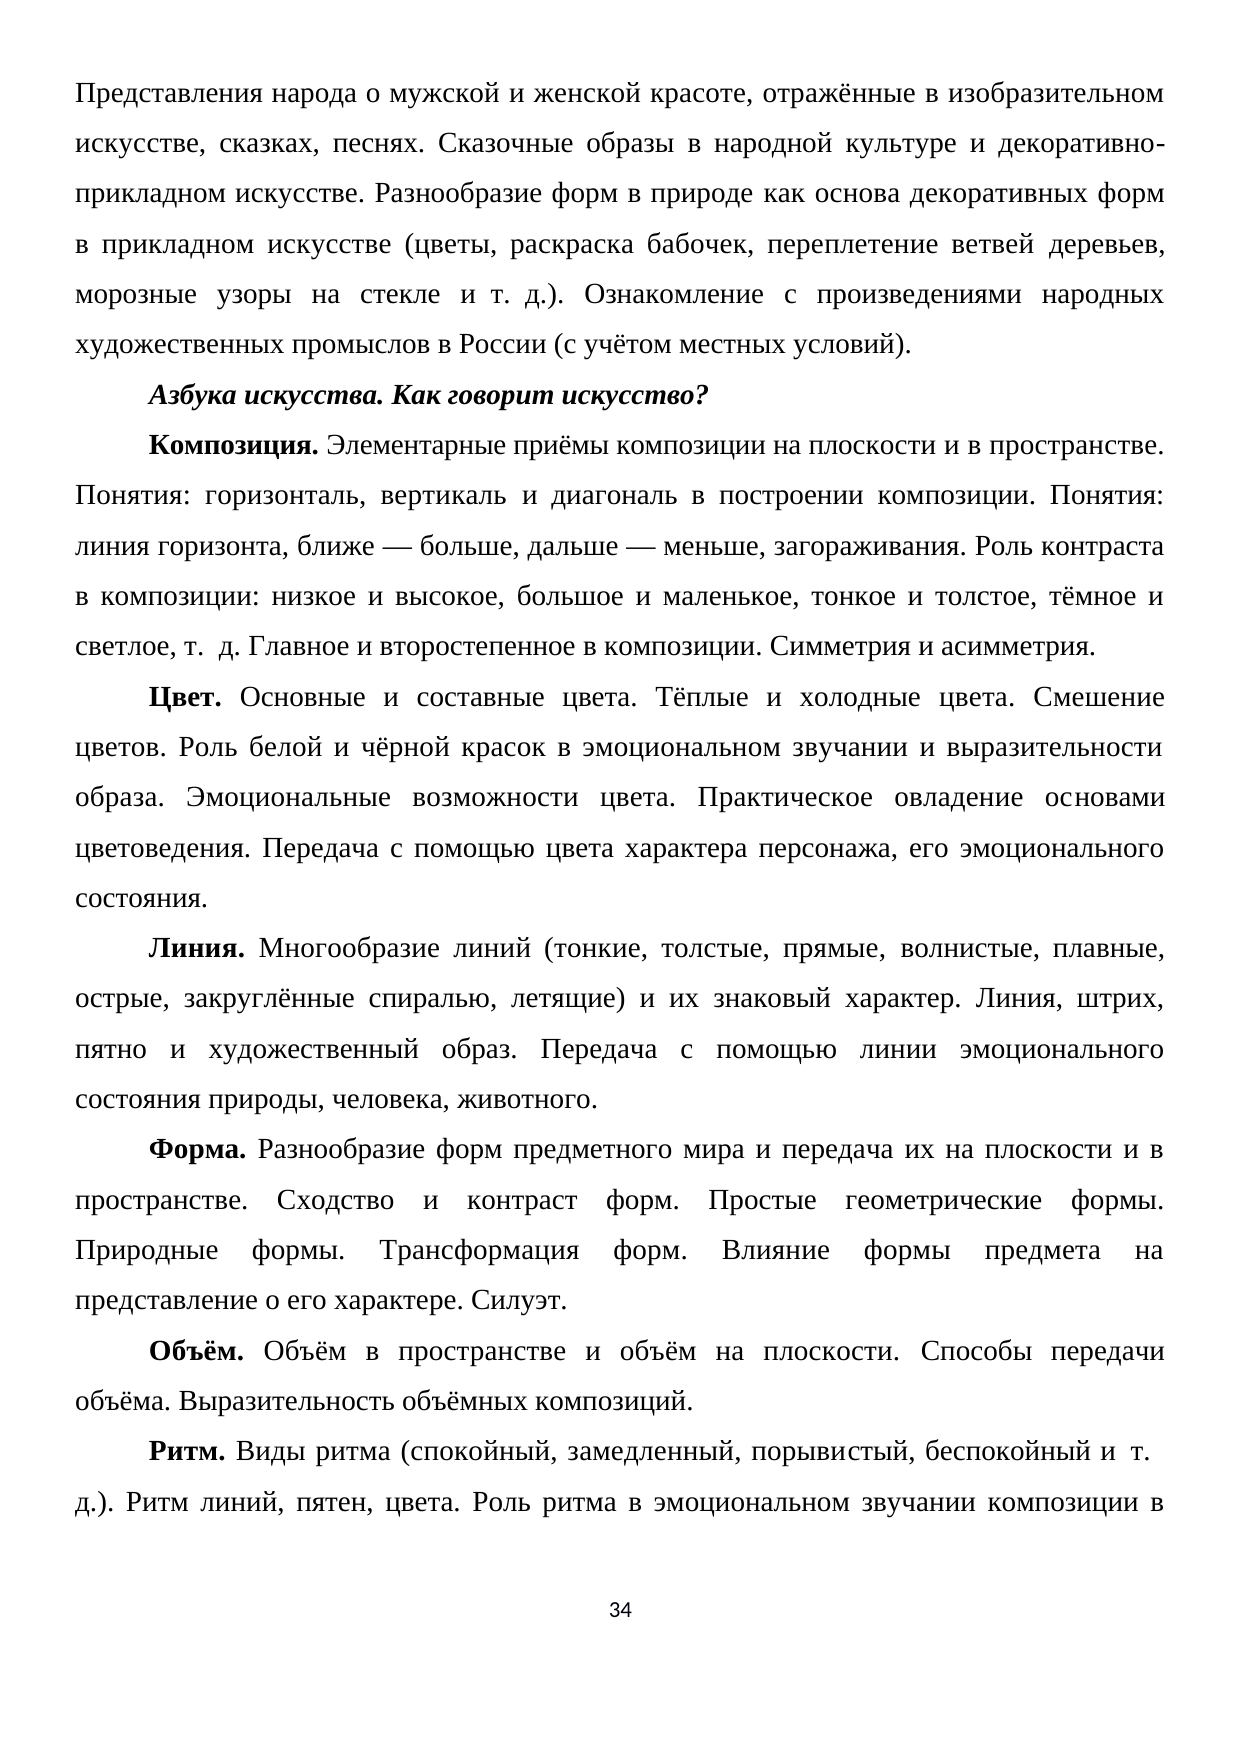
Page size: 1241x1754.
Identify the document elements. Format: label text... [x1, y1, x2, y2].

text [75, 75, 1165, 360]
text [75, 1433, 1165, 1517]
text Форма. Разнообразие форм предметного мира и передача их на плоскости и в пространстве. Сходство и контраст форм. Простые геометрические формы. Природные формы. Трансформация форм. Влияние формы предмета на представление о его характере. Силуэт. [75, 1132, 1165, 1316]
text Цвет. Основные и составные цвета. Тёплые и холодные цвета. Смешение цветов. Роль белой и чёрной красок в эмоциональном звучании и выразительности образа. Эмоциональные возможности цвета. Практическое овладение основами цветоведения. Передача с помощью цвета характера персонажа, его эмоционального состояния. [75, 679, 1165, 913]
text Азбука искусства. Как говорит искусство? [75, 377, 1165, 410]
text Композиция. Элементарные приёмы композиции на плоскости и в пространстве. Понятия: горизонталь, вертикаль и диагональ в построении композиции. Понятия: линия горизонта, ближе — больше, дальше — меньше, загораживания. Роль контраста в композиции: низкое и высокое, большое и маленькое, тонкое и толстое, тёмное и светлое, т. д. Главное и второстепенное в композиции. Симметрия и асимметрия. [75, 427, 1165, 662]
text Линия. Многообразие линий (тонкие, толстые, прямые, волнистые, плавные, острые, закруглённые спиралью, летящие) и их знаковый характер. Линия, штрих, пятно и художественный образ. Передача с помощью линии эмоционального состояния природы, человека, животного. [75, 930, 1165, 1115]
text Объём. Объём в пространстве и объём на плоскости. Способы передачи объёма. Выразительность объёмных композиций. [75, 1333, 1165, 1417]
